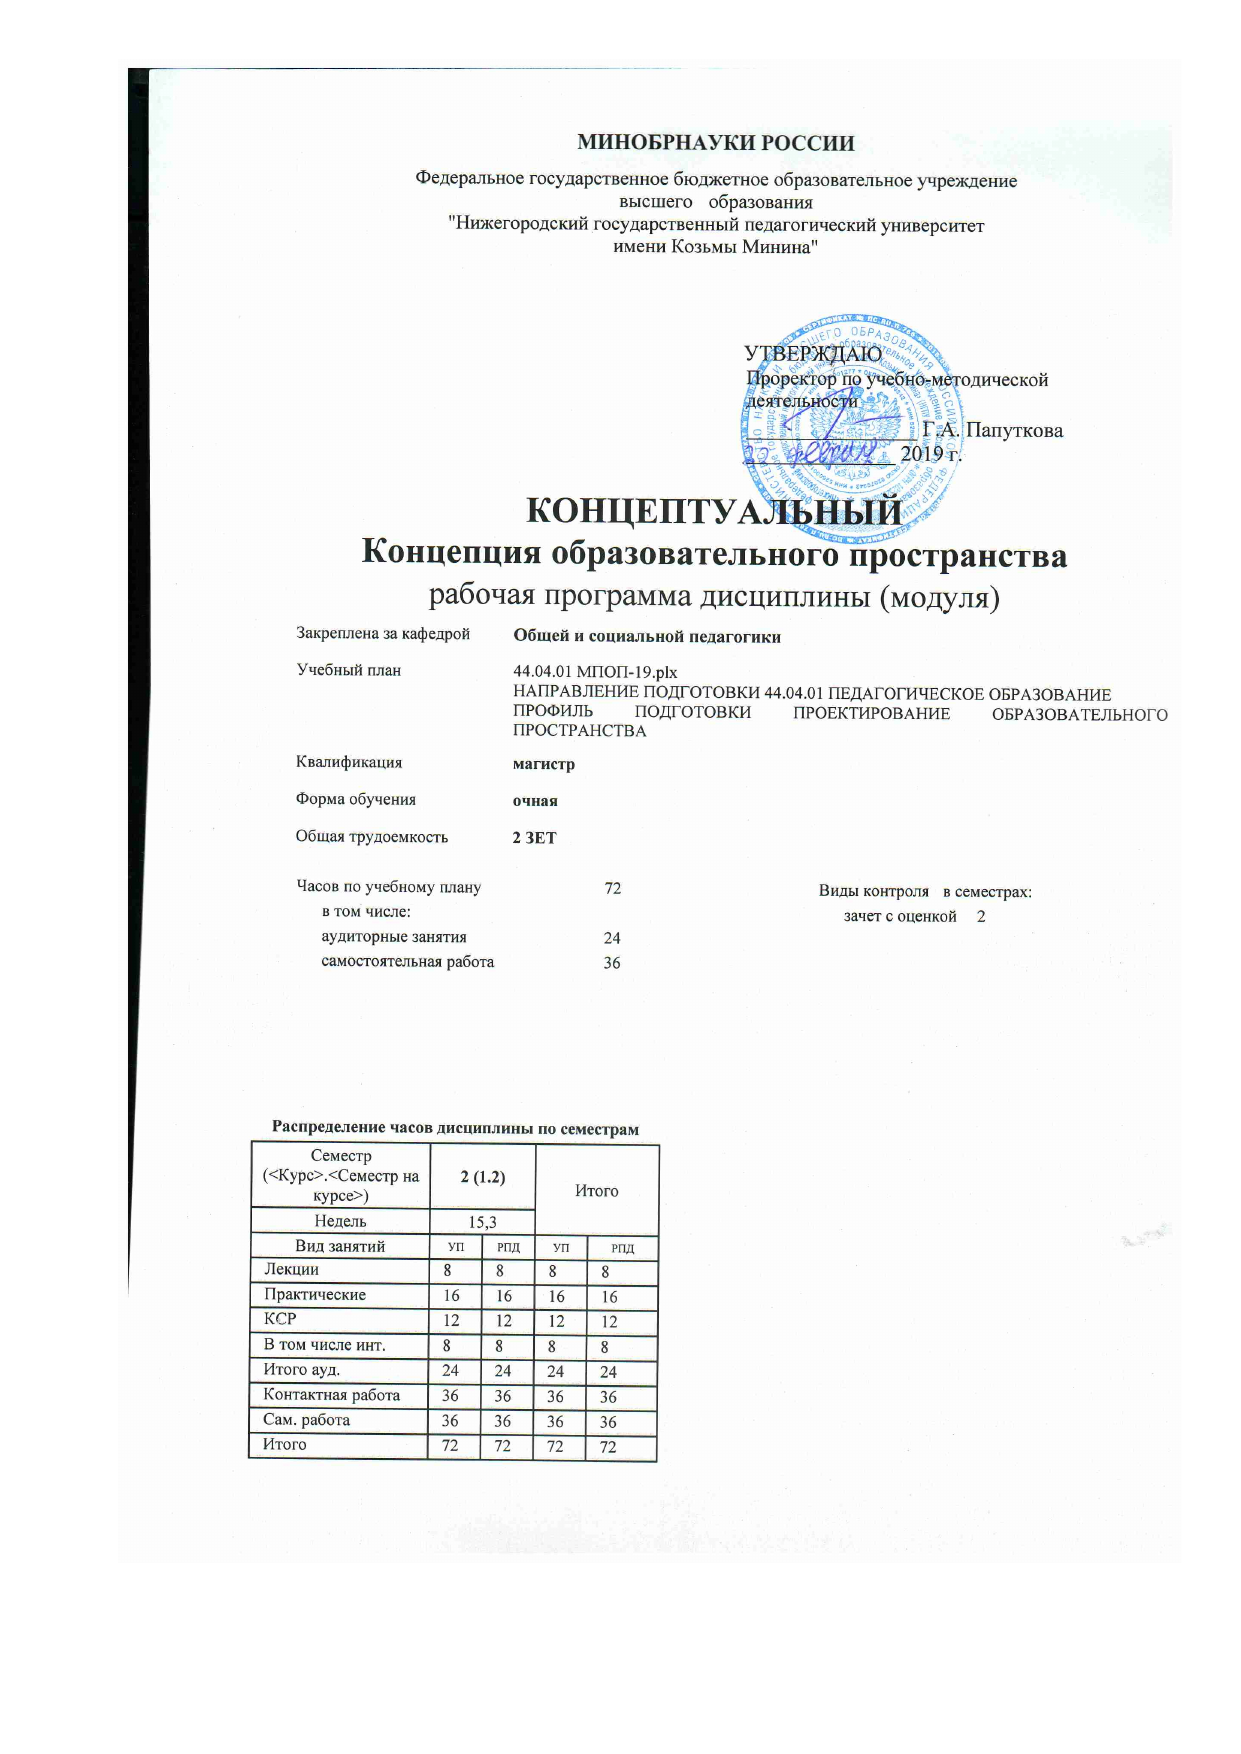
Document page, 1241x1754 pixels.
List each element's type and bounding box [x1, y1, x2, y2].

picture [118, 59, 1182, 1563]
